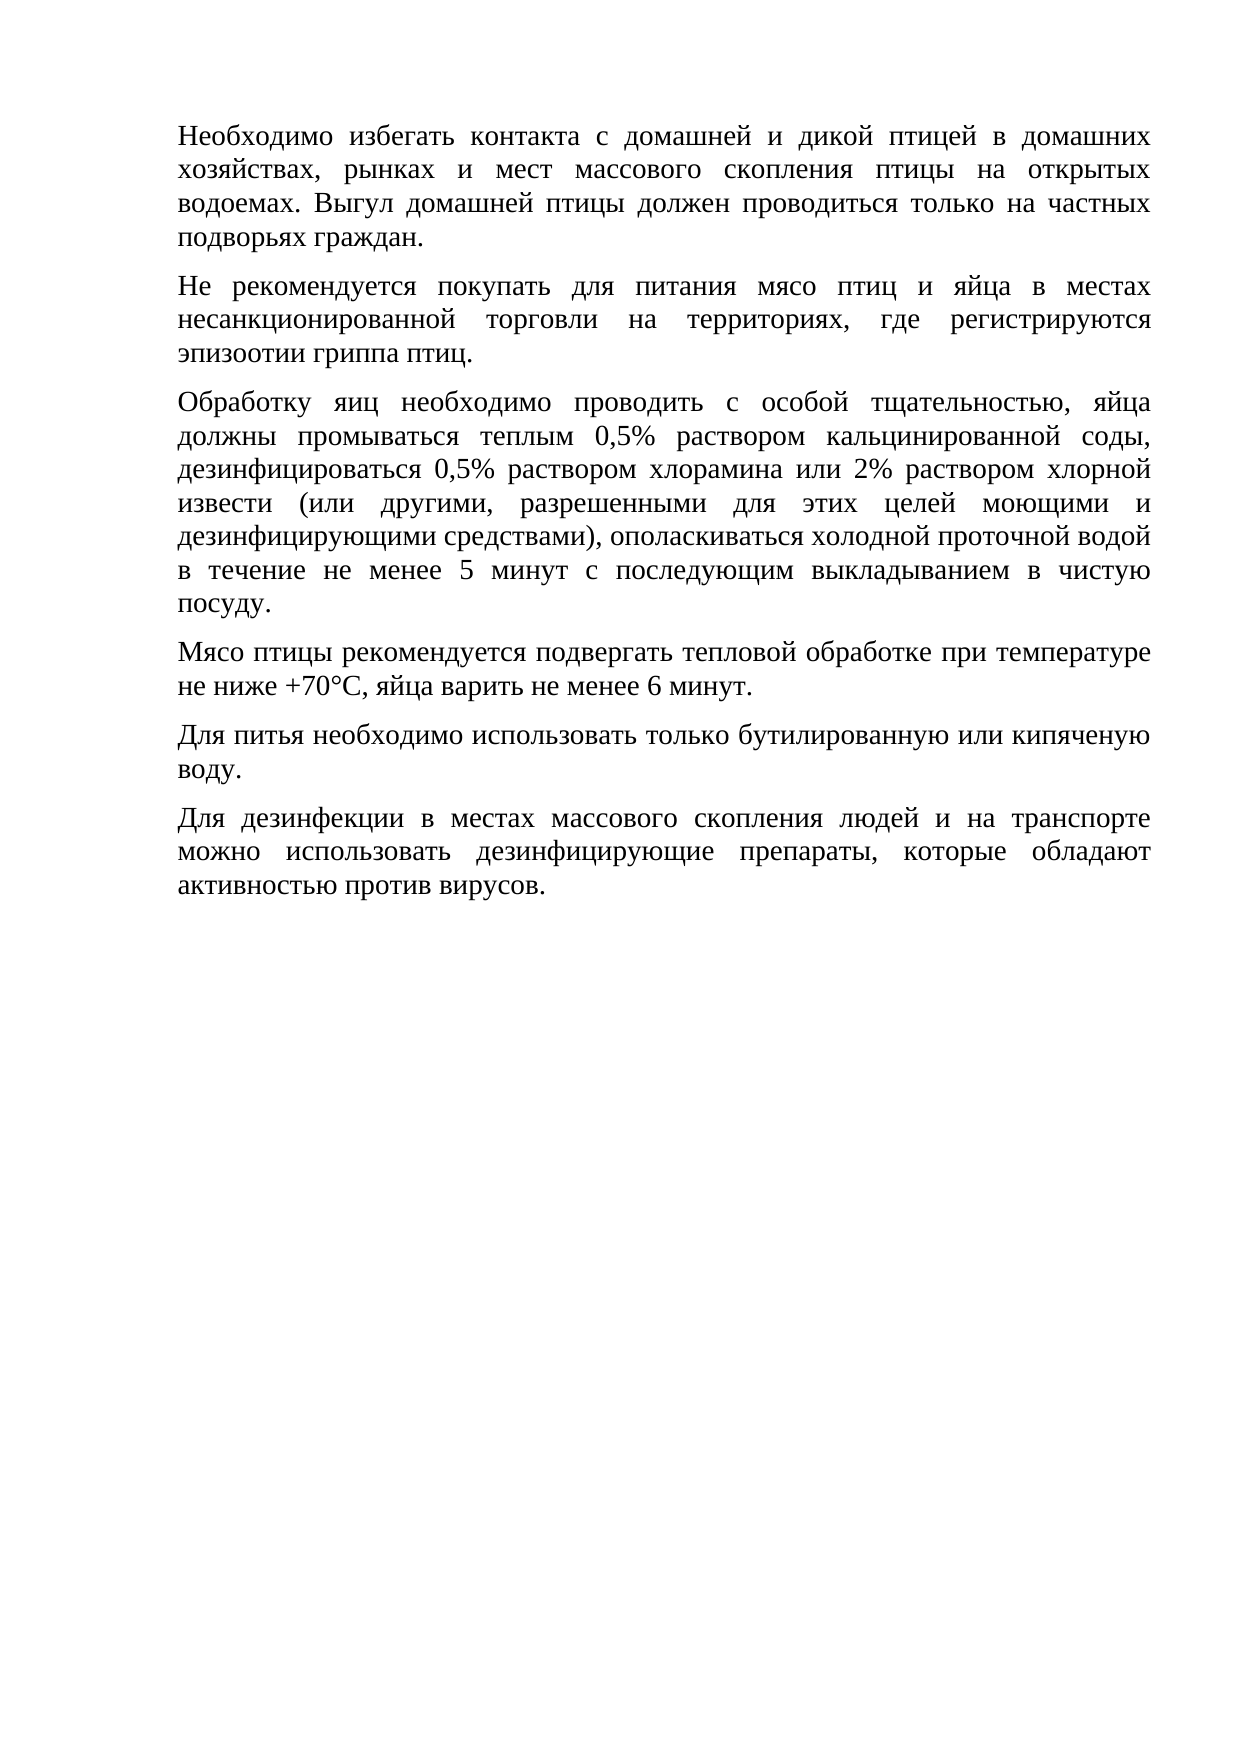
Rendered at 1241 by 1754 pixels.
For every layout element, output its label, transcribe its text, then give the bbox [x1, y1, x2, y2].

text Мясо птицы рекомендуется подвергать тепловой обработке при температуре не ниже +70°С, яйца варить не менее 6 минут. [177, 634, 1152, 702]
text Необходимо избегать контакта с домашней и дикой птицей в домашних хозяйствах, рынках и мест массового скопления птицы на открытых водоемах. Выгул домашней птицы должен проводиться только на частных подворьях граждан. [177, 118, 1152, 252]
text Для питья необходимо использовать только бутилированную или кипяченую воду. [177, 717, 1152, 784]
text Обработку яиц необходимо проводить с особой тщательностью, яйца должны промываться теплым 0,5% раствором кальцинированной соды, дезинфицироваться 0,5% раствором хлорамина или 2% раствором хлорной извести (или другими, разрешенными для этих целей моющими и дезинфицирующими средствами), ополаскиваться холодной проточной водой в течение не менее 5 минут с последующим выкладыванием в чистую посуду. [177, 384, 1152, 619]
text Для дезинфекции в местах массового скопления людей и на транспорте можно использовать дезинфицирующие препараты, которые обладают активностью против вирусов. [177, 800, 1152, 901]
text Не рекомендуется покупать для питания мясо птиц и яйца в местах несанкционированной торговли на территориях, где регистрируются эпизоотии гриппа птиц. [177, 268, 1152, 368]
